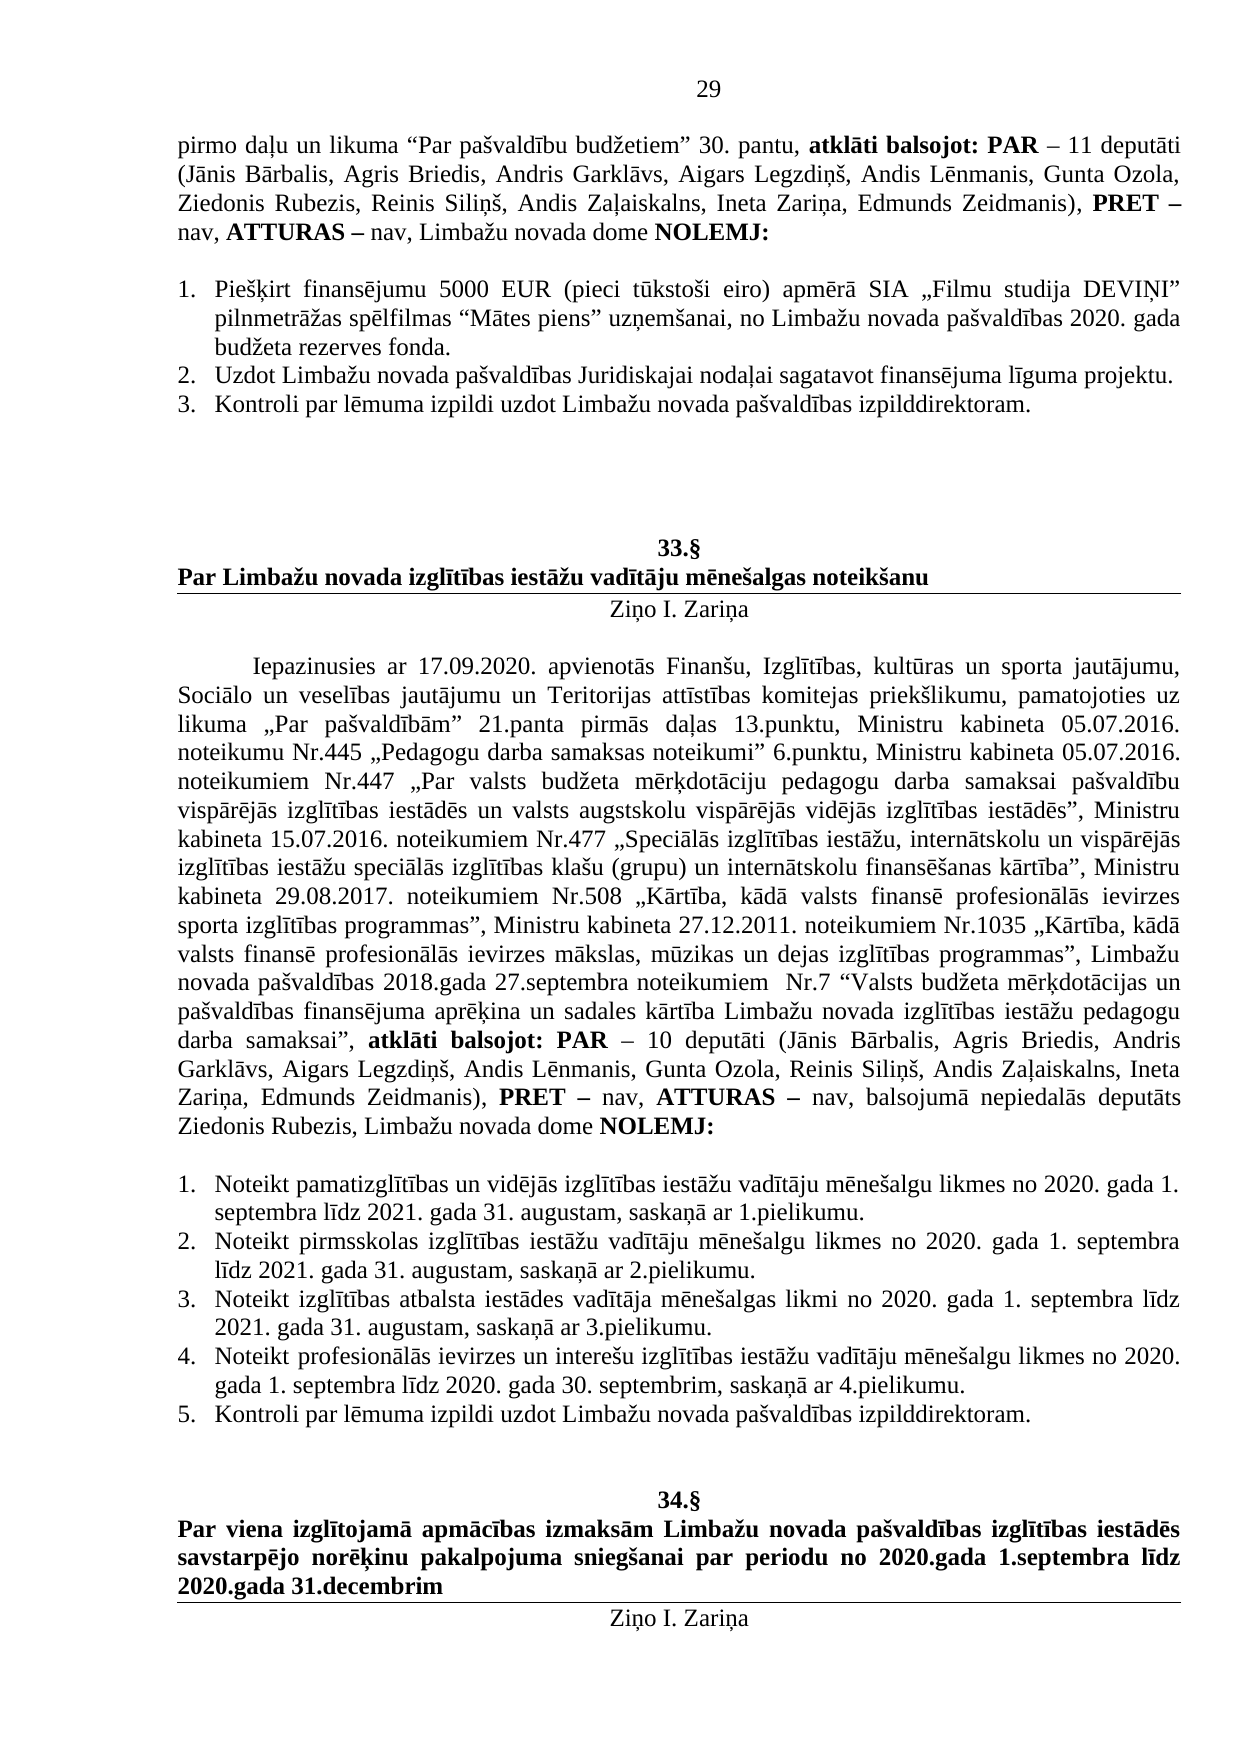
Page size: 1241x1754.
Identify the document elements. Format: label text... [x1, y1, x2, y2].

text Iepazinusies ar 17.09.2020. apvienotās Finanšu, Izglītības, kultūras un sporta jautājumu, Sociālo un veselības jautājumu un Teritorijas attīstības komitejas priekšlikumu, pamatojoties uz likuma „Par pašvaldībām” 21.panta pirmās daļas 13.punktu, Ministru kabineta 05.07.2016. noteikumu Nr.445 „Pedagogu darba samaksas noteikumi” 6.punktu, Ministru kabineta 05.07.2016. noteikumiem Nr.447 „Par valsts budžeta mērķdotāciju pedagogu darba samaksai pašvaldību vispārējās izglītības iestādēs un valsts augstskolu vispārējās vidējās izglītības iestādēs”, Ministru kabineta 15.07.2016. noteikumiem Nr.477 „Speciālās izglītības iestāžu, internātskolu un vispārējās izglītības iestāžu speciālās izglītības klašu (grupu) un internātskolu finansēšanas kārtība”, Ministru kabineta 29.08.2017. noteikumiem Nr.508 „Kārtība, kādā valsts finansē profesionālās ievirzes sporta izglītības programmas”, Ministru kabineta 27.12.2011. noteikumiem Nr.1035 „Kārtība, kādā valsts finansē profesionālās ievirzes mākslas, mūzikas un dejas izglītības programmas”, Limbažu novada pašvaldības 2018.gada 27.septembra noteikumiem Nr.7 “Valsts budžeta mērķdotācijas un pašvaldības finansējuma aprēķina un sadales kārtība Limbažu novada izglītības iestāžu pedagogu darba samaksai”, atklāti balsojot: PAR – 10 deputāti (Jānis Bārbalis, Agris Briedis, Andris Garklāvs, Aigars Legzdiņš, Andis Lēnmanis, Gunta Ozola, Reinis Siliņš, Andis Zaļaiskalns, Ineta Zariņa, Edmunds Zeidmanis), PRET – nav, ATTURAS – nav, balsojumā nepiedalās deputāts Ziedonis Rubezis, Limbažu novada dome NOLEMJ: [177, 651, 1181, 1140]
text 34.§ [177, 1485, 1181, 1514]
list Noteikt profesionālās ievirzes un interešu izglītības iestāžu vadītāju mēnešalgu likmes no 2020. gada 1. septembra līdz 2020. gada 30. septembrim, saskaņā ar 4.pielikumu. [177, 1341, 1181, 1399]
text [177, 131, 1181, 246]
list Noteikt pamatizglītības un vidējās izglītības iestāžu vadītāju mēnešalgu likmes no 2020. gada 1. septembra līdz 2021. gada 31. augustam, saskaņā ar 1.pielikumu. [177, 1169, 1181, 1226]
list Noteikt pirmsskolas izglītības iestāžu vadītāju mēnešalgu likmes no 2020. gada 1. septembra līdz 2021. gada 31. augustam, saskaņā ar 2.pielikumu. [177, 1226, 1181, 1284]
text 33.§ [177, 533, 1181, 562]
text Par Limbažu novada izglītības iestāžu vadītāju mēnešalgas noteikšanu [177, 562, 1181, 593]
text Ziņo I. Zariņa [177, 594, 1181, 622]
list Uzdot Limbažu novada pašvaldības Juridiskajai nodaļai sagatavot finansējuma līguma projektu. [177, 361, 1181, 389]
list Kontroli par lēmuma izpildi uzdot Limbažu novada pašvaldības izpilddirektoram. [177, 1399, 1181, 1427]
list Kontroli par lēmuma izpildi uzdot Limbažu novada pašvaldības izpilddirektoram. [177, 389, 1181, 418]
text Par viena izglītojamā apmācības izmaksām Limbažu novada pašvaldības izglītības iestādēs savstarpējo norēķinu pakalpojuma sniegšanai par periodu no 2020.gada 1.septembra līdz 2020.gada 31.decembrim [177, 1514, 1181, 1602]
text Ziņo I. Zariņa [177, 1603, 1181, 1632]
list Noteikt izglītības atbalsta iestādes vadītāja mēnešalgas likmi no 2020. gada 1. septembra līdz 2021. gada 31. augustam, saskaņā ar 3.pielikumu. [177, 1284, 1181, 1341]
list Piešķirt finansējumu 5000 EUR (pieci tūkstoši eiro) apmērā SIA „Filmu studija DEVIŅI” pilnmetrāžas spēlfilmas “Mātes piens” uzņemšanai, no Limbažu novada pašvaldības 2020. gada budžeta rezerves fonda. [177, 274, 1181, 361]
